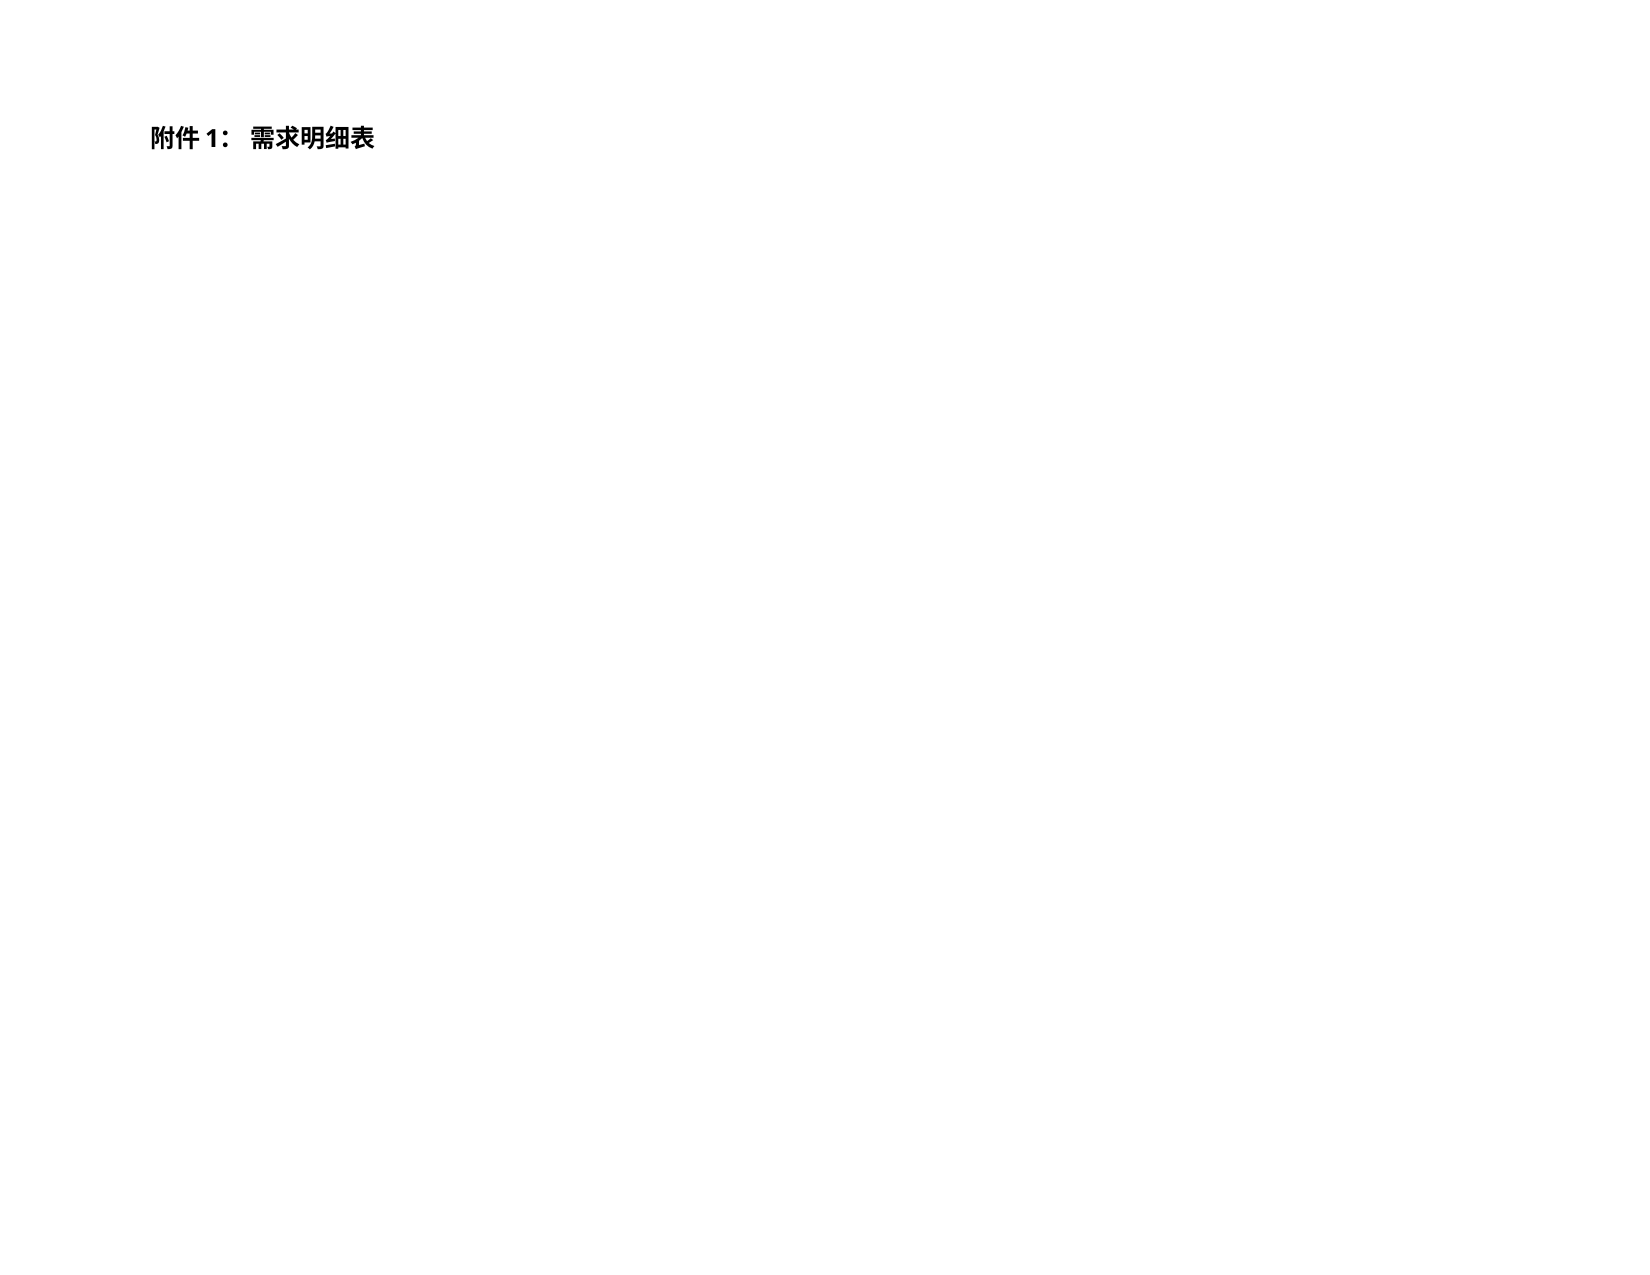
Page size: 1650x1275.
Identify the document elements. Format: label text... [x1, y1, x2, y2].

text 附件1： 需求明细表 [150, 118, 1517, 154]
